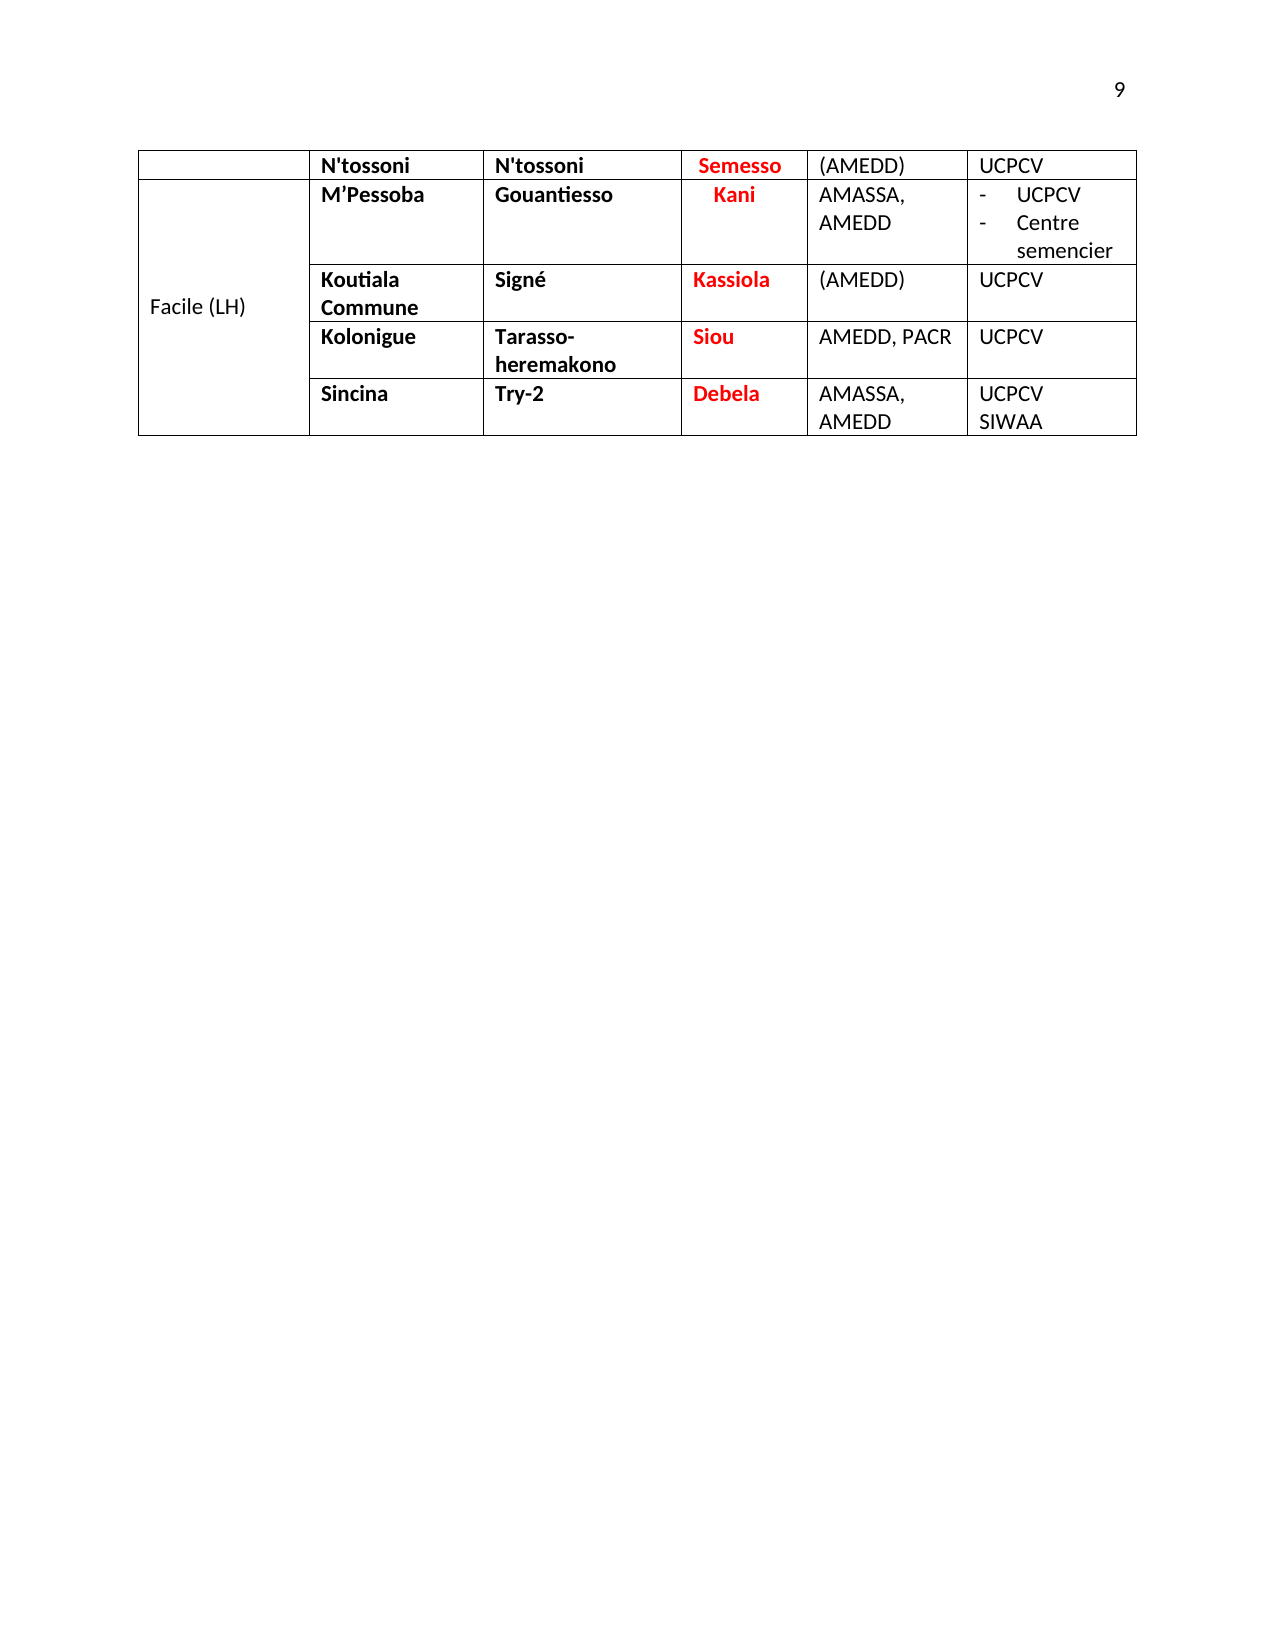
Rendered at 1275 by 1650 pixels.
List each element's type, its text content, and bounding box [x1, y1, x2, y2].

table_cell Sincina [310, 379, 483, 435]
table_cell Koutiala Commune [310, 265, 483, 321]
table_cell Debela [682, 379, 807, 435]
table_cell Try-2 [484, 379, 681, 435]
table_cell AMASSA, AMEDD [808, 180, 967, 264]
table_cell UCPCV SIWAA [968, 379, 1136, 435]
table_cell AMASSA, AMEDD [808, 379, 967, 435]
table_cell Kassiola [682, 265, 807, 321]
table_cell UCPCV [968, 322, 1136, 378]
table_cell N'tossoni [310, 151, 483, 179]
table_cell Gouantiesso [484, 180, 681, 264]
table_cell AMEDD, PACR [808, 322, 967, 378]
table_cell Semesso [682, 151, 807, 179]
table_cell UCPCV Centre semencier [968, 180, 1136, 264]
table_cell Kani [682, 180, 807, 264]
table_cell N'tossoni [484, 151, 681, 179]
table_cell Siou [682, 322, 807, 378]
table_cell UCPCV [968, 265, 1136, 321]
table_cell Tarasso-heremakono [484, 322, 681, 378]
table_cell UCPCV [968, 151, 1136, 179]
table_cell M’Pessoba [310, 180, 483, 264]
table_cell Signé [484, 265, 681, 321]
table_cell (AMEDD) [808, 265, 967, 321]
table_cell Facile (LH) [139, 180, 309, 435]
table_cell (AMEDD) [808, 151, 967, 179]
table_cell Kolonigue [310, 322, 483, 378]
